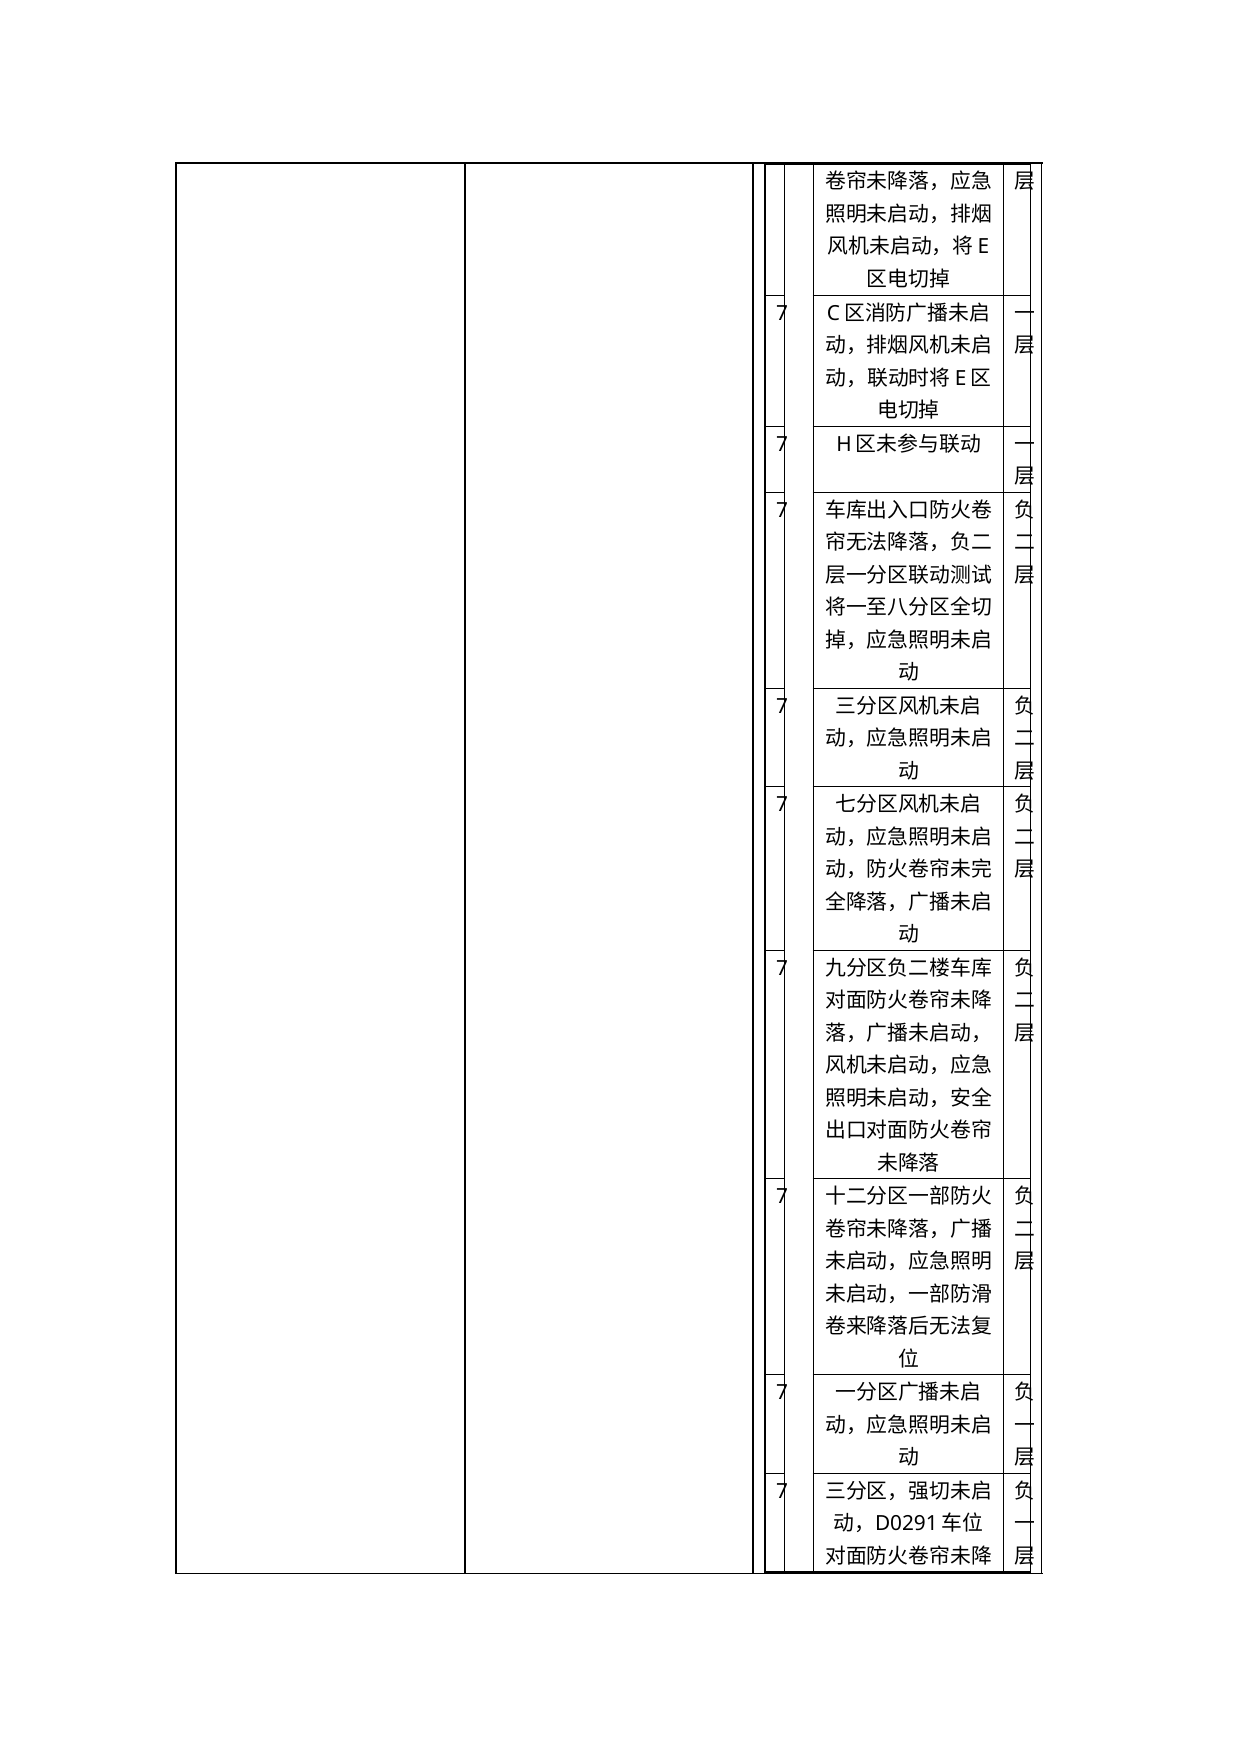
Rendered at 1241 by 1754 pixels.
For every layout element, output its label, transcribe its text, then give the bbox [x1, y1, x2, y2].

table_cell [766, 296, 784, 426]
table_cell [785, 165, 813, 1571]
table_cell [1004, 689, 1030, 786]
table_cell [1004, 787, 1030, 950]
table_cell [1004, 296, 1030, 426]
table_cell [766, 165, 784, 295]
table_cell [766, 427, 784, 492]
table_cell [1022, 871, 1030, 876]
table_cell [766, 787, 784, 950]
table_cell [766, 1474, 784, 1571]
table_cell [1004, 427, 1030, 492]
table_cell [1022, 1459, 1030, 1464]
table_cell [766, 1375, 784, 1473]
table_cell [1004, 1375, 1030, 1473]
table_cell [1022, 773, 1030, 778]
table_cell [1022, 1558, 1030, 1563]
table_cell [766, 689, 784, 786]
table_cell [754, 164, 764, 1572]
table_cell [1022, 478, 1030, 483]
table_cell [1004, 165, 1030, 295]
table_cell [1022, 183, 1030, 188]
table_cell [1031, 164, 1041, 1572]
table_cell ★ [466, 164, 752, 1572]
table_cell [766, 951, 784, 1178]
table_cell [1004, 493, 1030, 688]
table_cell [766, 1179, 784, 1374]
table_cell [814, 165, 1003, 295]
table_cell 1 [177, 164, 464, 1572]
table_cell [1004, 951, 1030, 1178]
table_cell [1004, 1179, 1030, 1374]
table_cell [814, 1474, 1003, 1571]
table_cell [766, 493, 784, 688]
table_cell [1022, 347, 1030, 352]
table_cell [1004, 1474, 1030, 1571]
